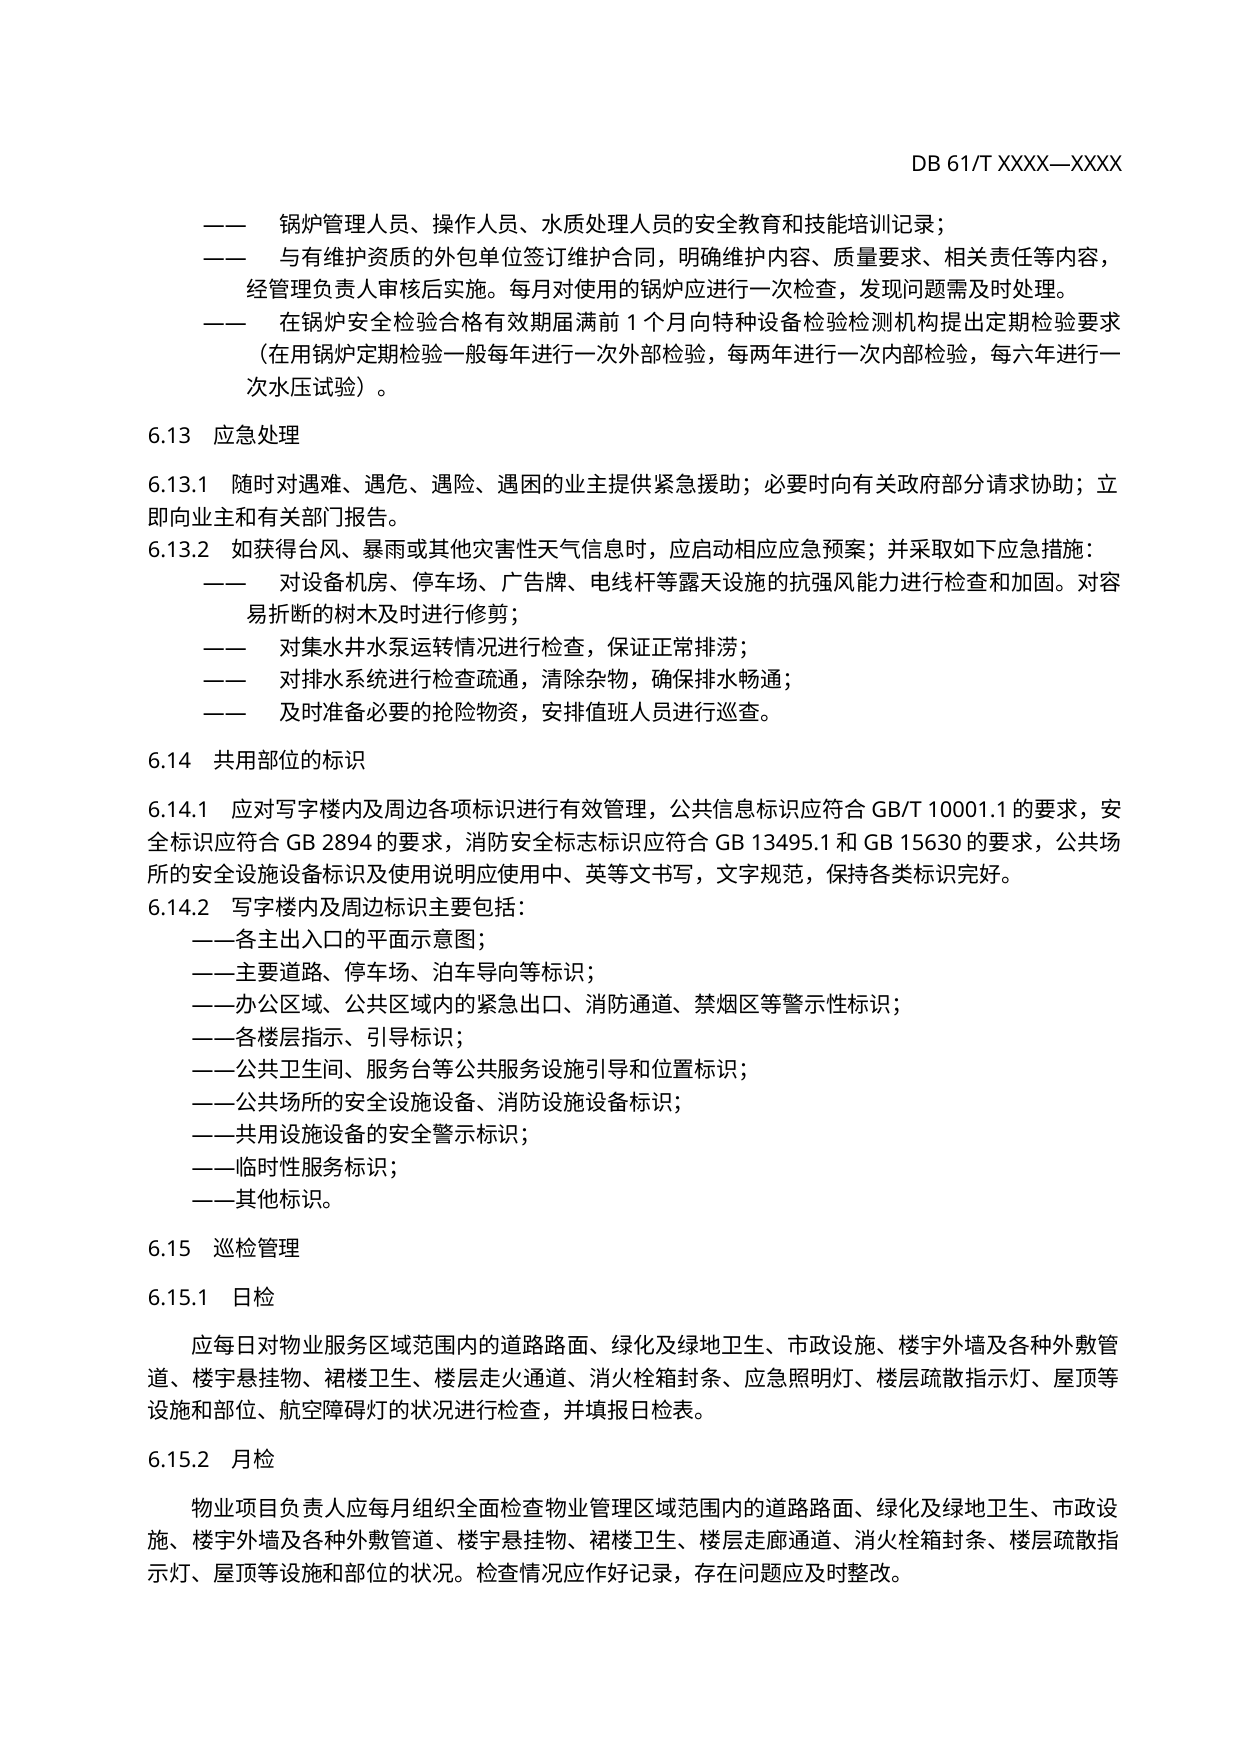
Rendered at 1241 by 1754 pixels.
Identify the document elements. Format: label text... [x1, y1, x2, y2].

text ——公共场所的安全设施设备、消防设施设备标识； [148, 1084, 1122, 1117]
text 如获得台风、暴雨或其他灾害性天气信息时，应启动相应应急预案；并采取如下应急措施： [148, 532, 1122, 564]
text 应对写字楼内及周边各项标识进行有效管理，公共信息标识应符合GB/T 10001.1的要求，安全标识应符合GB 2894的要求，消防安全标志标识应符合GB 13495.1和GB 15630的要求，公共场所的安全设施设备标识及使用说明应使用中、英等文书写，文字规范，保持各类标识完好。 [148, 792, 1122, 889]
text 对集水井水泵运转情况进行检查，保证正常排涝； [203, 629, 1122, 662]
text 日检 [148, 1279, 1122, 1312]
text ——临时性服务标识； [148, 1149, 1122, 1182]
text 随时对遇难、遇危、遇险、遇困的业主提供紧急援助；必要时向有关政府部分请求协助；立即向业主和有关部门报告。 [148, 467, 1122, 532]
text ——其他标识。 [148, 1182, 1122, 1214]
text 共用部位的标识 [148, 743, 1122, 776]
text 应急处理 [148, 418, 1122, 451]
text ——各主出入口的平面示意图； [148, 922, 1122, 954]
text ——办公区域、公共区域内的紧急出口、消防通道、禁烟区等警示性标识； [148, 987, 1122, 1019]
text 对排水系统进行检查疏通，清除杂物，确保排水畅通； [203, 662, 1122, 694]
text 与有维护资质的外包单位签订维护合同，明确维护内容、质量要求、相关责任等内容，经管理负责人审核后实施。每月对使用的锅炉应进行一次检查，发现问题需及时处理。 [203, 239, 1122, 304]
text ——主要道路、停车场、泊车导向等标识； [148, 954, 1122, 987]
text 月检 [148, 1442, 1122, 1474]
text 物业项目负责人应每月组织全面检查物业管理区域范围内的道路路面、绿化及绿地卫生、市政设施、楼宇外墙及各种外敷管道、楼宇悬挂物、裙楼卫生、楼层走廊通道、消火栓箱封条、楼层疏散指示灯、屋顶等设施和部位的状况。检查情况应作好记录，存在问题应及时整改。 [148, 1491, 1122, 1588]
text 及时准备必要的抢险物资，安排值班人员进行巡查。 [203, 694, 1122, 727]
text 写字楼内及周边标识主要包括： [148, 889, 1122, 922]
text ——各楼层指示、引导标识； [148, 1019, 1122, 1052]
text ——共用设施设备的安全警示标识； [148, 1117, 1122, 1149]
text 对设备机房、停车场、广告牌、电线杆等露天设施的抗强风能力进行检查和加固。对容易折断的树木及时进行修剪； [203, 564, 1122, 629]
text 巡检管理 [148, 1231, 1122, 1263]
text ——公共卫生间、服务台等公共服务设施引导和位置标识； [148, 1052, 1122, 1084]
text 在锅炉安全检验合格有效期届满前1个月向特种设备检验检测机构提出定期检验要求（在用锅炉定期检验一般每年进行一次外部检验，每两年进行一次内部检验，每六年进行一次水压试验）。 [203, 304, 1122, 402]
text 应每日对物业服务区域范围内的道路路面、绿化及绿地卫生、市政设施、楼宇外墙及各种外敷管道、楼宇悬挂物、裙楼卫生、楼层走火通道、消火栓箱封条、应急照明灯、楼层疏散指示灯、屋顶等设施和部位、航空障碍灯的状况进行检查，并填报日检表。 [148, 1328, 1122, 1426]
text 锅炉管理人员、操作人员、水质处理人员的安全教育和技能培训记录； [203, 207, 1122, 239]
